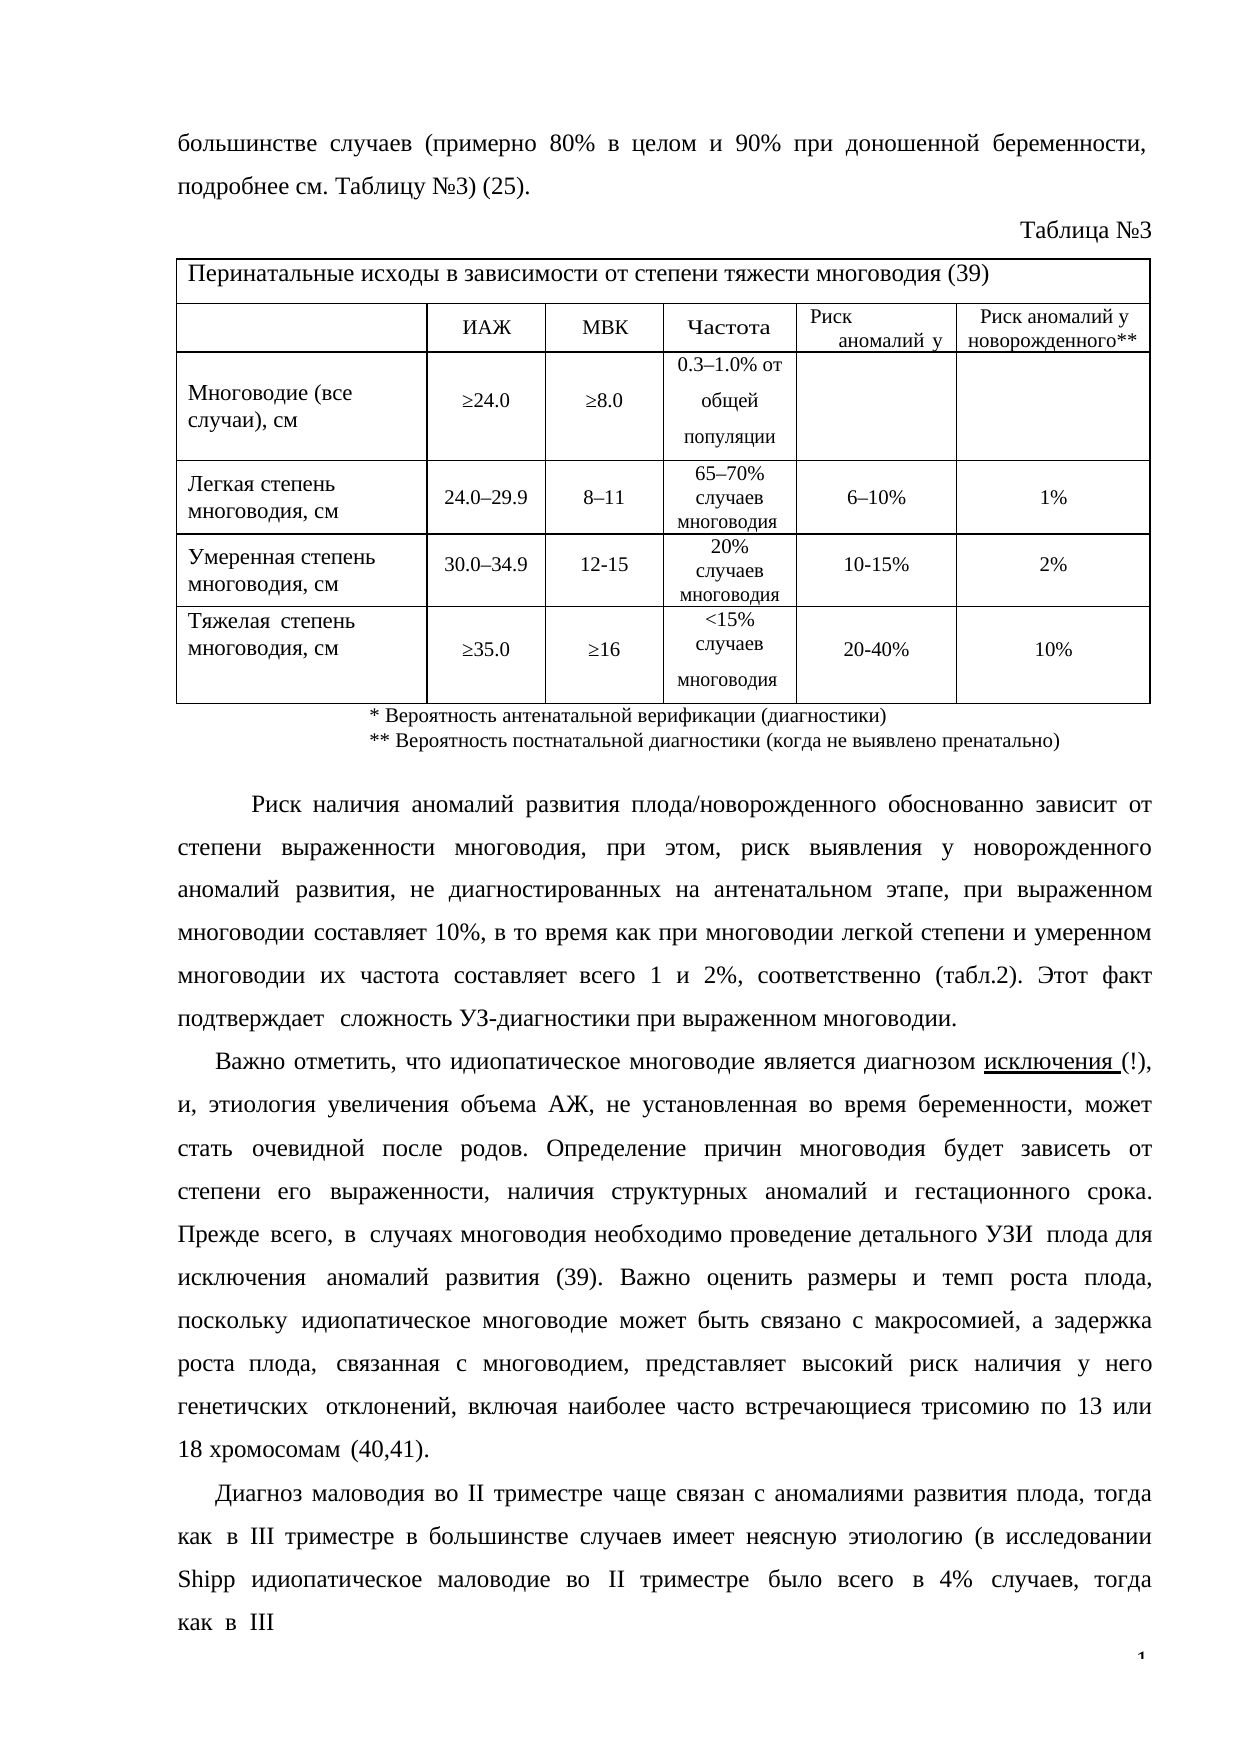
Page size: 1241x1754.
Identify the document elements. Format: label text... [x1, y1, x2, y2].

text Важно отметить, что идиопатическое многоводие является диагнозом исключения (!), и, этиология увеличения объема АЖ, не установленная во время беременности, может стать очевидной после родов. Определение причин многоводия будет зависеть от степени его выраженности, наличия структурных аномалий и гестационного срока. Прежде всего, в случаях многоводия необходимо проведение детального УЗИ плода для исключения аномалий развития (39). Важно оценить размеры и темп роста плода, поскольку идиопатическое многоводие может быть связано с макросомией, а задержка роста плода, связанная с многоводием, представляет высокий риск наличия у него генетичских отклонений, включая наиболее часто встречающиеся трисомию по 13 или 18 хромосомам (40,41). [177, 1046, 1153, 1463]
table_cell [957, 353, 1149, 460]
table_cell ≥35.0 [428, 607, 545, 703]
table_cell ≥8.0 [546, 353, 663, 460]
table_cell Многоводие (все случаи), см [177, 353, 426, 460]
table_cell Тяжелая степень многоводия, см [177, 607, 426, 703]
table_cell 10% [957, 607, 1149, 703]
table_cell 6–10% [797, 461, 956, 533]
table_cell 2% [957, 535, 1149, 606]
table_cell 1% [957, 461, 1149, 533]
table_cell Риск аномалий у новорожденного** [957, 304, 1149, 351]
table_cell [177, 304, 426, 351]
text * Вероятность антенатальной верификации (диагностики) [369, 704, 1163, 728]
table_cell МВК [546, 304, 663, 351]
table_cell Легкая степень многоводия, см [177, 461, 426, 533]
table_cell ≥16 [546, 607, 663, 703]
table_cell [797, 353, 956, 460]
table_header Перинатальные исходы в зависимости от степени тяжести многоводия (39) [177, 260, 1149, 302]
text Диагноз маловодия во II триместре чаще связан с аномалиями развития плода, тогда как в III триместре в большинстве случаев имеет неясную этиологию (в исследовании Shipp идиопатическое маловодие во II триместре было всего в 4% случаев, тогда как в III [177, 1478, 1152, 1636]
table_cell 8–11 [546, 461, 663, 533]
table_cell ИАЖ [428, 304, 545, 351]
text ** Вероятность постнатальной диагностики (когда не выявлено пренатально) [369, 728, 1163, 752]
text Риск наличия аномалий развития плода/новорожденного обоснованно зависит от степени выраженности многоводия, при этом, риск выявления у новорожденного аномалий развития, не диагностированных на антенатальном этапе, при выраженном многоводии составляет 10%, в то время как при многоводии легкой степени и умеренном многоводии их частота составляет всего 1 и 2%, соответственно (табл.2). Этот факт подтверждает сложность УЗ-диагностики при выраженном многоводии. [177, 789, 1152, 1032]
table_cell 12-15 [546, 535, 663, 606]
table_cell 0.3–1.0% от общей популяции [664, 353, 796, 460]
table_cell 20-40% [797, 607, 956, 703]
table_cell 65–70% случаев многоводия [664, 461, 796, 533]
table_cell Умеренная степень многоводия, см [177, 535, 426, 606]
text большинстве случаев (примерно 80% в целом и 90% при доношенной беременности, подробнее см. Таблицу №3) (25). [177, 128, 1152, 200]
table_cell 10-15% [797, 535, 956, 606]
table_cell Риск аномалий у плода* [797, 304, 956, 351]
table_cell ≥24.0 [428, 353, 545, 460]
table_cell 30.0–34.9 [428, 535, 545, 606]
table_cell Частота [664, 304, 796, 351]
table_cell 24.0–29.9 [428, 461, 545, 533]
table_cell <15% случаев многоводия [664, 607, 796, 703]
text Таблица №3 [177, 215, 1152, 243]
table_cell 20% случаев многоводия [664, 535, 796, 606]
